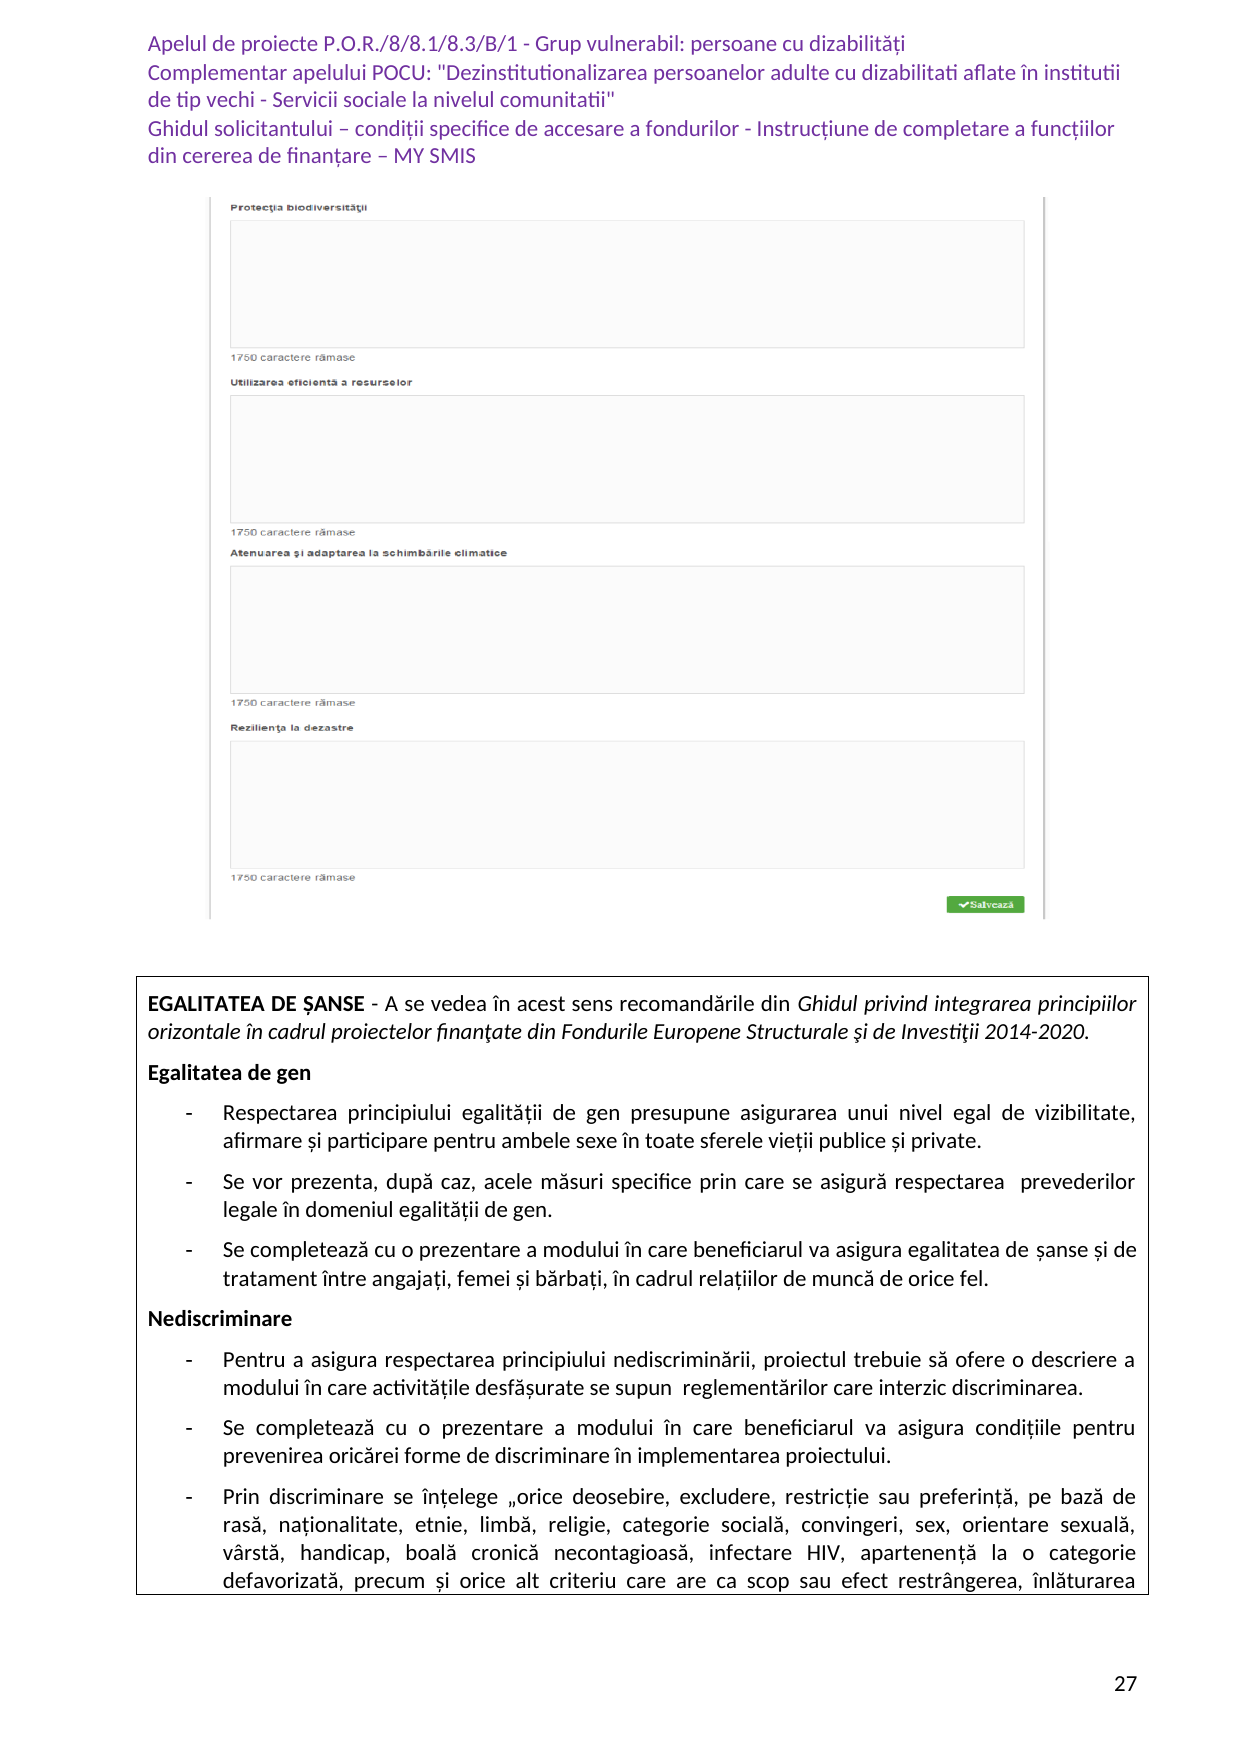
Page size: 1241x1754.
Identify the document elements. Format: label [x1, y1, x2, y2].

picture [205, 197, 1080, 923]
table_header [137, 977, 1148, 1594]
